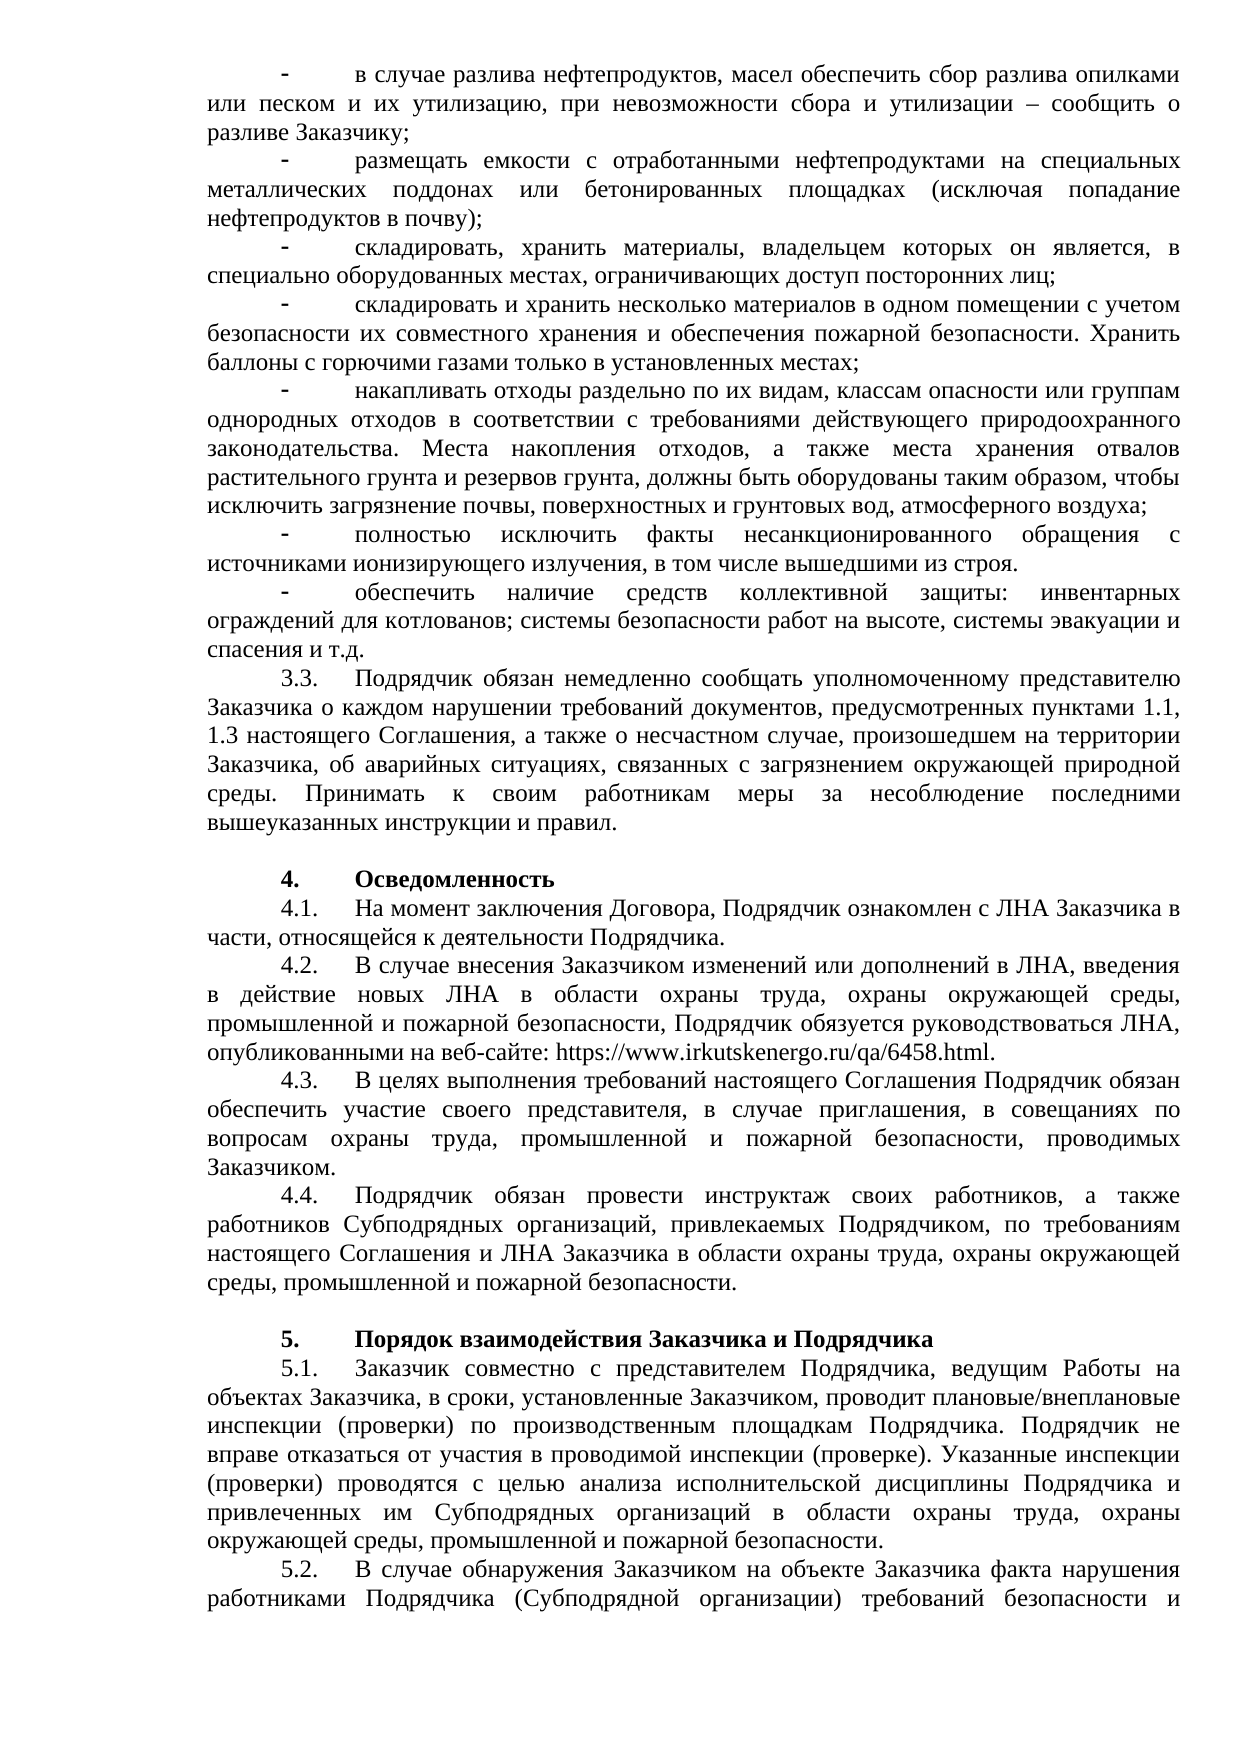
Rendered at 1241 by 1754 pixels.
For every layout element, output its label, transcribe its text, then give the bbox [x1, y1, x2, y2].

list полностью исключить факты несанкционированного обращения с источниками ионизирующего излучения, в том числе вышедшими из строя. [207, 519, 1181, 577]
list Подрядчик обязан провести инструктаж своих работников, а также работников Субподрядных организаций, привлекаемых Подрядчиком, по требованиям настоящего Соглашения и ЛНА Заказчика в области охраны труда, охраны окружающей среды, промышленной и пожарной безопасности. [207, 1180, 1181, 1295]
list складировать и хранить несколько материалов в одном помещении с учетом безопасности их совместного хранения и обеспечения пожарной безопасности. Хранить баллоны с горючими газами только в установленных местах; [207, 289, 1181, 375]
text 5. Порядок взаимодействия Заказчика и Подрядчика [207, 1324, 1181, 1353]
list в случае разлива нефтепродуктов, масел обеспечить сбор разлива опилками или песком и их утилизацию, при невозможности сбора и утилизации – сообщить о разливе Заказчику; [207, 59, 1181, 145]
list На момент заключения Договора, Подрядчик ознакомлен с ЛНА Заказчика в части, относящейся к деятельности Подрядчика. [207, 893, 1181, 950]
list В случае внесения Заказчиком изменений или дополнений в ЛНА, введения в действие новых ЛНА в области охраны труда, охраны окружающей среды, промышленной и пожарной безопасности, Подрядчик обязуется руководствоваться ЛНА, опубликованными на веб-сайте: https://www.irkutskenergo.ru/qa/6458.html. [207, 950, 1181, 1065]
list Подрядчик обязан немедленно сообщать уполномоченному представителю Заказчика о каждом нарушении требований документов, предусмотренных пунктами 1.1, 1.3 настоящего Соглашения, а также о несчастном случае, произошедшем на территории Заказчика, об аварийных ситуациях, связанных с загрязнением окружающей природной среды. Принимать к своим работникам меры за несоблюдение последними вышеуказанных инструкции и правил. [207, 663, 1181, 835]
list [207, 1554, 1181, 1612]
text 4. Осведомленность [207, 864, 1181, 893]
list В целях выполнения требований настоящего Соглашения Подрядчик обязан обеспечить участие своего представителя, в случае приглашения, в совещаниях по вопросам охраны труда, промышленной и пожарной безопасности, проводимых Заказчиком. [207, 1065, 1181, 1180]
list накапливать отходы раздельно по их видам, классам опасности или группам однородных отходов в соответствии с требованиями действующего природоохранного законодательства. Места накопления отходов, а также места хранения отвалов растительного грунта и резервов грунта, должны быть оборудованы таким образом, чтобы исключить загрязнение почвы, поверхностных и грунтовых вод, атмосферного воздуха; [207, 375, 1181, 519]
list складировать, хранить материалы, владельцем которых он является, в специально оборудованных местах, ограничивающих доступ посторонних лиц; [207, 232, 1181, 289]
list обеспечить наличие средств коллективной защиты: инвентарных ограждений для котлованов; системы безопасности работ на высоте, системы эвакуации и спасения и т.д. [207, 577, 1181, 663]
list Заказчик совместно с представителем Подрядчика, ведущим Работы на объектах Заказчика, в сроки, установленные Заказчиком, проводит плановые/внеплановые инспекции (проверки) по производственным площадкам Подрядчика. Подрядчик не вправе отказаться от участия в проводимой инспекции (проверке). Указанные инспекции (проверки) проводятся с целью анализа исполнительской дисциплины Подрядчика и привлеченных им Субподрядных организаций в области охраны труда, охраны окружающей среды, промышленной и пожарной безопасности. [207, 1353, 1181, 1554]
list размещать емкости с отработанными нефтепродуктами на специальных металлических поддонах или бетонированных площадках (исключая попадание нефтепродуктов в почву); [207, 145, 1181, 232]
